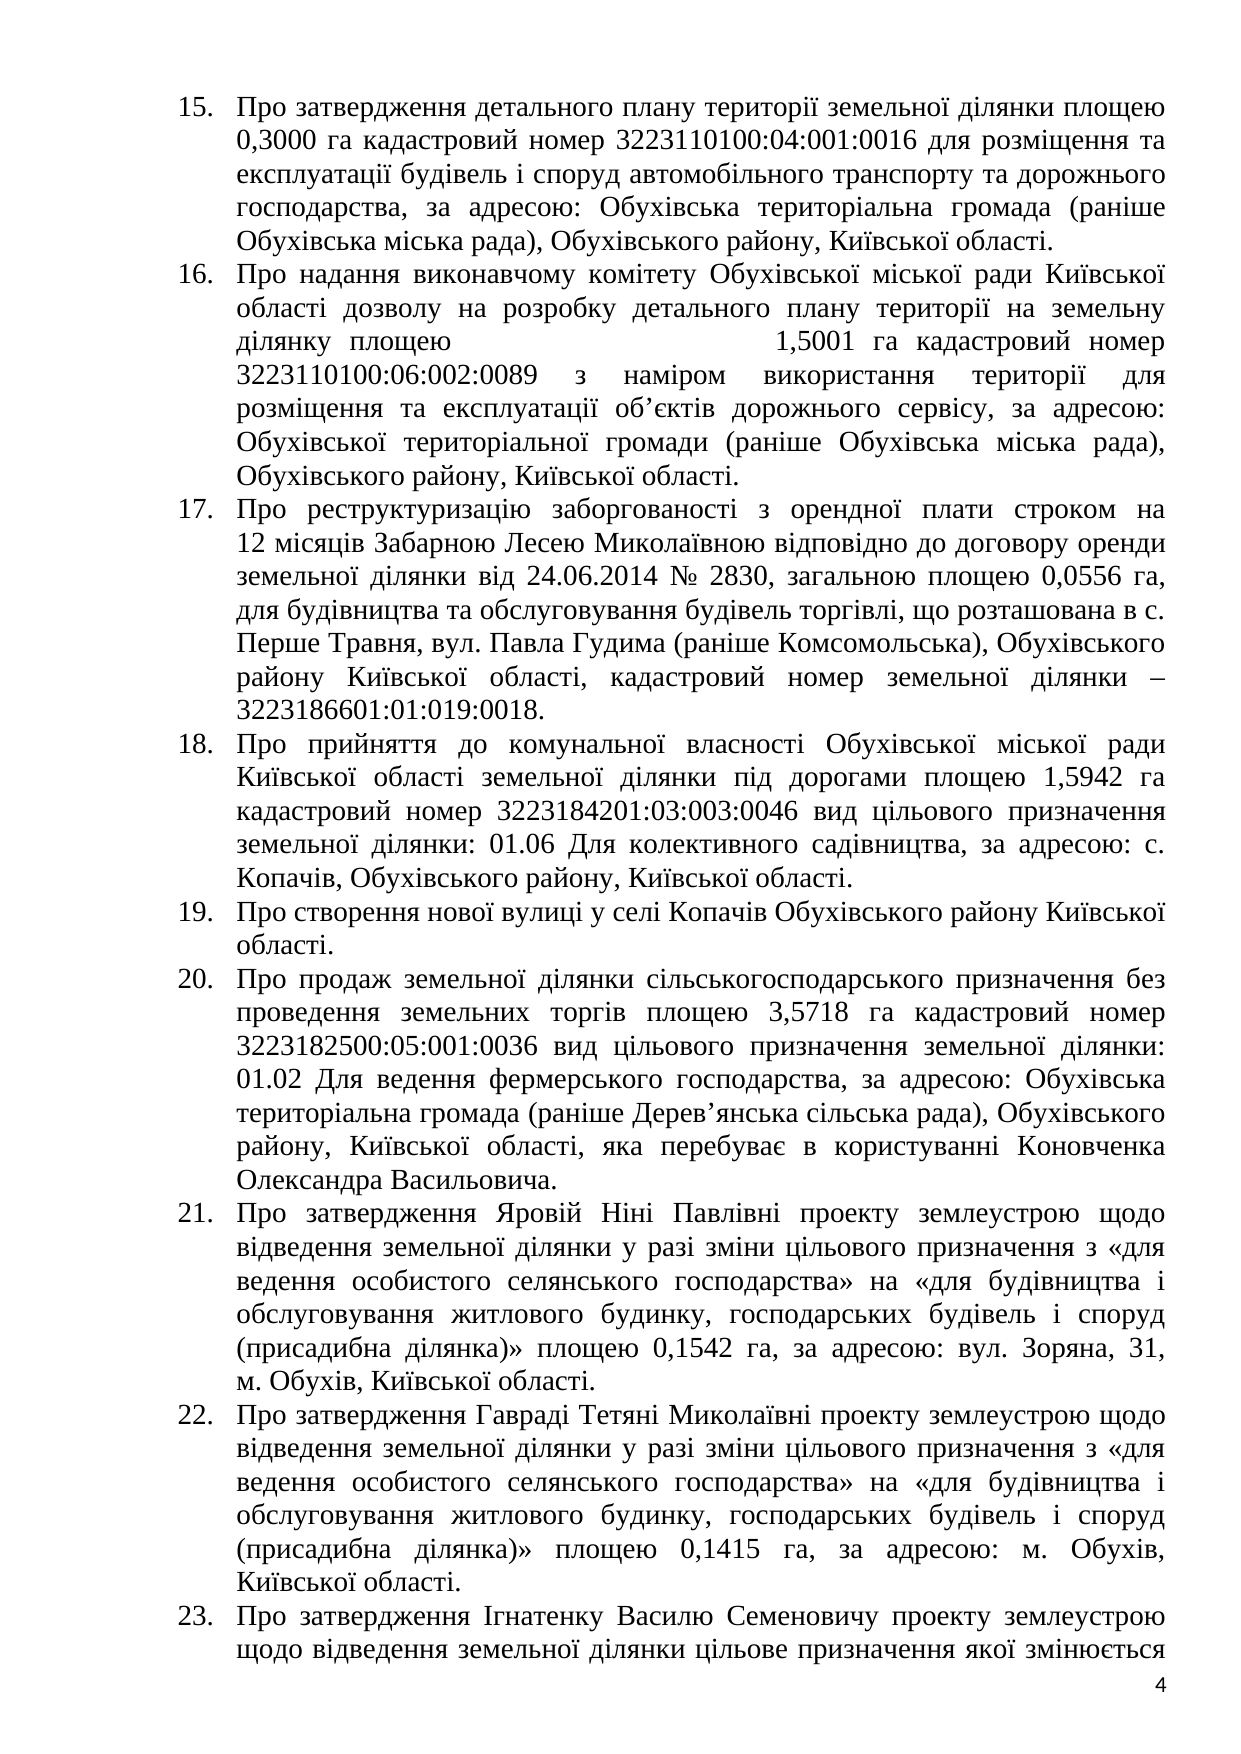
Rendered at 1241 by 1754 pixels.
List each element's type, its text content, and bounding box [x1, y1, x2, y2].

list Про затвердження Гавраді Тетяні Миколаївні проекту землеустрою щодо відведення земельної ділянки у разі зміни цільового призначення з «для ведення особистого селянського господарства» на «для будівництва і обслуговування житлового будинку, господарських будівель і споруд (присадибна ділянка)» площею 0,1415 га, за адресою: м. Обухів, Київської області. [177, 1397, 1166, 1598]
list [177, 1598, 1166, 1665]
list Про надання виконавчому комітету Обухівської міської ради Київської області дозволу на розробку детального плану території на земельну ділянку площею 1,5001 га кадастровий номер 3223110100:06:002:0089 з наміром використання території для розміщення та експлуатації об’єктів дорожнього сервісу, за адресою: Обухівської територіальної громади (раніше Обухівська міська рада), Обухівського району, Київської області. [177, 256, 1166, 491]
list Про прийняття до комунальної власності Обухівської міської ради Київської області земельної ділянки під дорогами площею 1,5942 га кадастровий номер 3223184201:03:003:0046 вид цільового призначення земельної ділянки: 01.06 Для колективного садівництва, за адресою: с. Копачів, Обухівського району, Київської області. [177, 726, 1166, 894]
list Про створення нової вулиці у селі Копачів Обухівського району Київської області. [177, 894, 1166, 961]
list Про реструктуризацію заборгованості з орендної плати строком на 12 місяців Забарною Лесею Миколаївною відповідно до договору оренди земельної ділянки від 24.06.2014 № 2830, загальною площею 0,0556 га, для будівництва та обслуговування будівель торгівлі, що розташована в с. Перше Травня, вул. Павла Гудима (раніше Комсомольська), Обухівського району Київської області, кадастровий номер земельної ділянки – 3223186601:01:019:0018. [177, 491, 1166, 726]
list Про продаж земельної ділянки сільськогосподарського призначення без проведення земельних торгів площею 3,5718 га кадастровий номер 3223182500:05:001:0036 вид цільового призначення земельної ділянки: 01.02 Для ведення фермерського господарства, за адресою: Обухівська територіальна громада (раніше Дерев’янська сільська рада), Обухівського району, Київської області, яка перебуває в користуванні Коновченка Олександра Васильовича. [177, 961, 1166, 1196]
list Про затвердження детального плану території земельної ділянки площею 0,3000 га кадастровий номер 3223110100:04:001:0016 для розміщення та експлуатації будівель і споруд автомобільного транспорту та дорожнього господарства, за адресою: Обухівська територіальна громада (раніше Обухівська міська рада), Обухівського району, Київської області. [177, 89, 1166, 256]
list Про затвердження Яровій Ніні Павлівні проекту землеустрою щодо відведення земельної ділянки у разі зміни цільового призначення з «для ведення особистого селянського господарства» на «для будівництва і обслуговування житлового будинку, господарських будівель і споруд (присадибна ділянка)» площею 0,1542 га, за адресою: вул. Зоряна, 31, м. Обухів, Київської області. [177, 1196, 1166, 1397]
